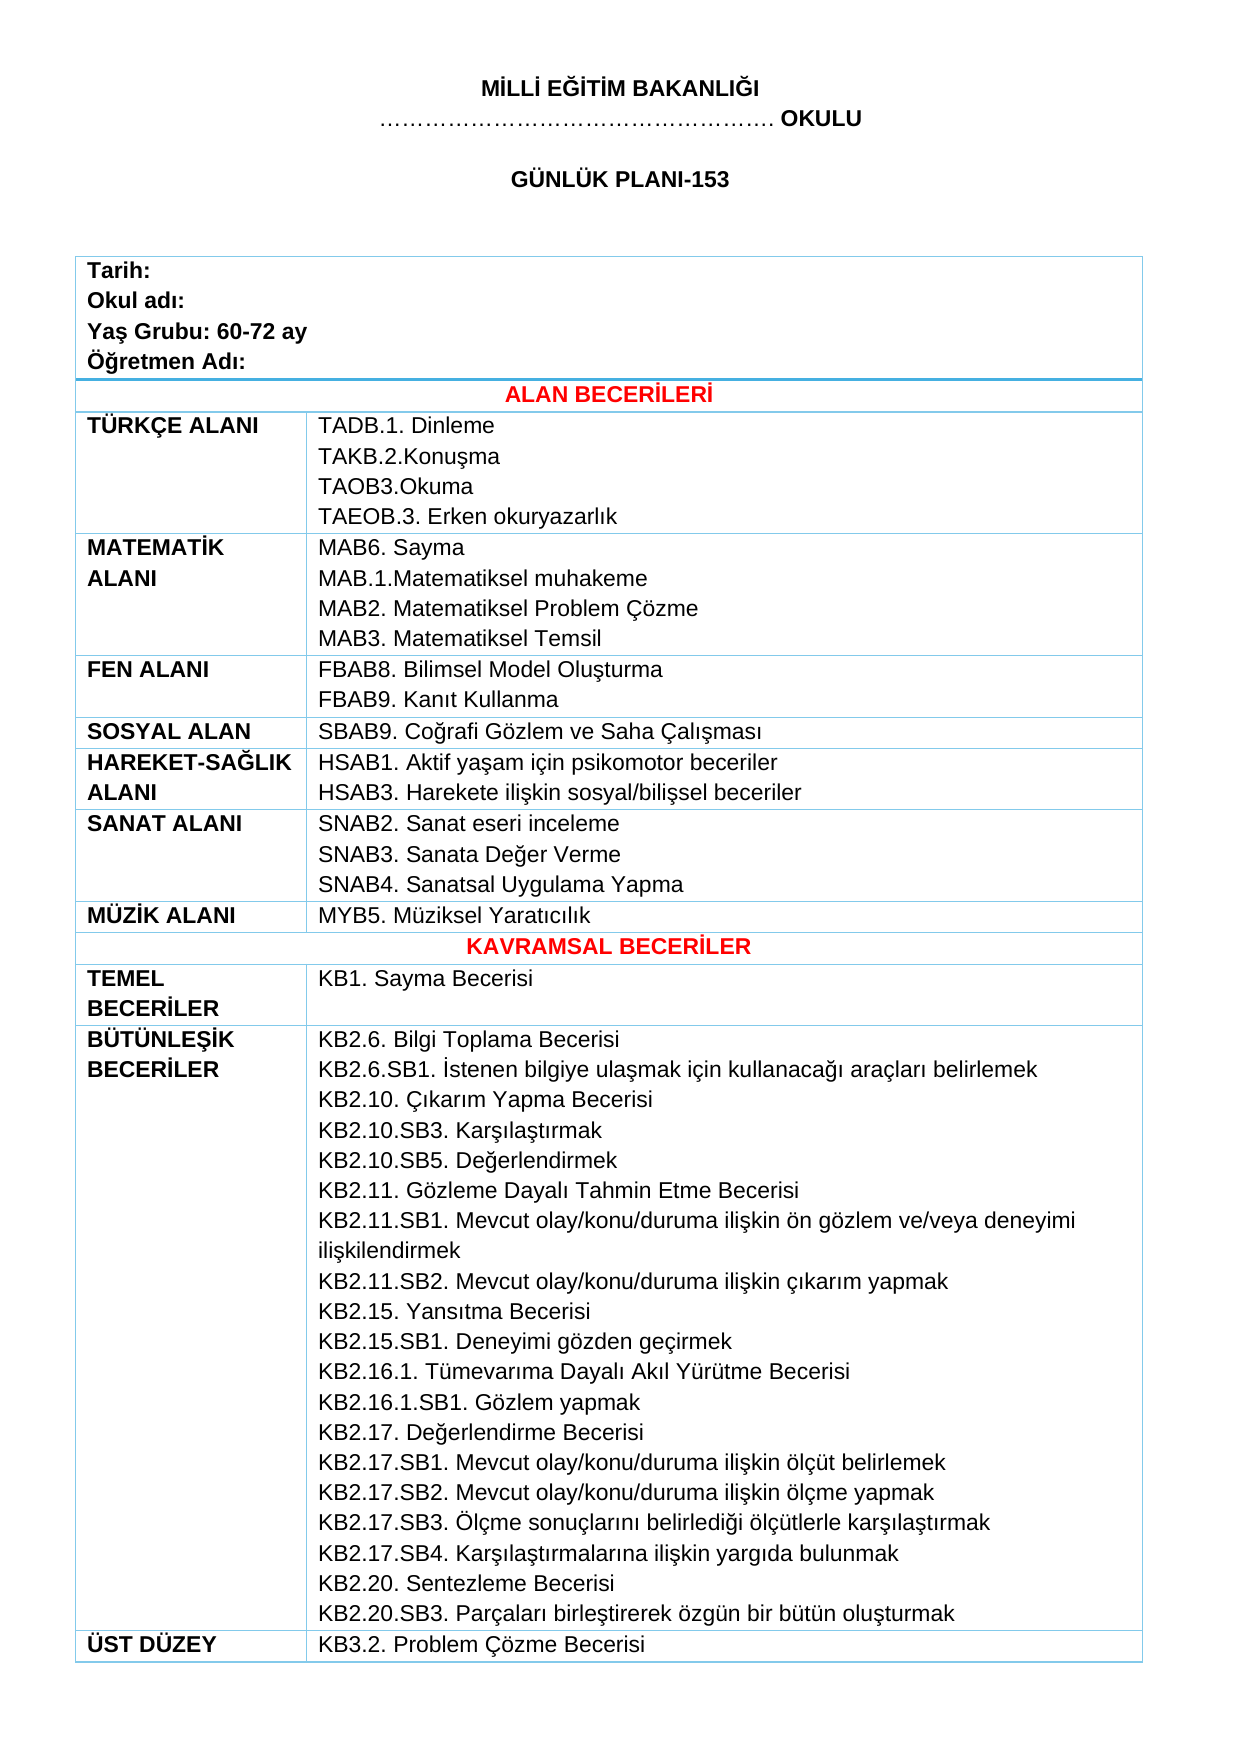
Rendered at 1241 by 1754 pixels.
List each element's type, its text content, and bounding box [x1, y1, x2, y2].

table_cell SBAB9. Coğrafi Gözlem ve Saha Çalışması [307, 718, 1142, 748]
table_cell HSAB1. Aktif yaşam için psikomotor beceriler HSAB3. Harekete ilişkin sosyal/bilişsel beceriler [307, 749, 1142, 809]
table_cell SOSYAL ALAN [76, 718, 306, 748]
text MİLLİ EĞİTİM BAKANLIĞI [75, 75, 1165, 101]
table_cell MYB5. Müziksel Yaratıcılık [307, 902, 1142, 932]
table_cell BÜTÜNLEŞİK BECERİLER [76, 1026, 306, 1630]
table_cell TÜRKÇE ALANI [76, 413, 306, 533]
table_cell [307, 1631, 1142, 1661]
table_cell SANAT ALANI [76, 810, 306, 901]
table_cell FBAB8. Bilimsel Model Oluşturma FBAB9. Kanıt Kullanma [307, 656, 1142, 717]
table_cell TEMEL BECERİLER [76, 965, 306, 1025]
table_cell KB2.6. Bilgi Toplama Becerisi KB2.6.SB1. İstenen bilgiye ulaşmak için kullanacağı araçları belirlemek KB2.10. Çıkarım Yapma Becerisi KB2.10.SB3. Karşılaştırmak KB2.10.SB5. Değerlendirmek KB2.11. Gözleme Dayalı Tahmin Etme Becerisi KB2.11.SB1. Mevcut olay/konu/duruma ilişkin ön gözlem ve/veya deneyimi ilişkilendirmek KB2.11.SB2. Mevcut olay/konu/duruma ilişkin çıkarım yapmak KB2.15. Yansıtma Becerisi KB2.15.SB1. Deneyimi gözden geçirmek KB2.16.1. Tümevarıma Dayalı Akıl Yürütme Becerisi KB2.16.1.SB1. Gözlem yapmak KB2.17. Değerlendirme Becerisi KB2.17.SB1. Mevcut olay/konu/duruma ilişkin ölçüt belirlemek KB2.17.SB2. Mevcut olay/konu/duruma ilişkin ölçme yapmak KB2.17.SB3. Ölçme sonuçlarını belirlediği ölçütlerle karşılaştırmak KB2.17.SB4. Karşılaştırmalarına ilişkin yargıda bulunmak KB2.20. Sentezleme Becerisi KB2.20.SB3. Parçaları birleştirerek özgün bir bütün oluşturmak [307, 1026, 1142, 1630]
table_cell MÜZİK ALANI [76, 902, 306, 932]
table_header Tarih: Okul adı: Yaş Grubu: 60-72 ay Öğretmen Adı: [76, 257, 1142, 378]
table_cell TADB.1. Dinleme TAKB.2.Konuşma TAOB3.Okuma TAEOB.3. Erken okuryazarlık [307, 413, 1142, 533]
table_cell FEN ALANI [76, 656, 306, 717]
table_cell SNAB2. Sanat eseri inceleme SNAB3. Sanata Değer Verme SNAB4. Sanatsal Uygulama Yapma [307, 810, 1142, 901]
table_cell MAB6. Sayma MAB.1.Matematiksel muhakeme MAB2. Matematiksel Problem Çözme MAB3. Matematiksel Temsil [307, 534, 1142, 655]
table_cell MATEMATİK ALANI [76, 534, 306, 655]
table_cell KAVRAMSAL BECERİLER [76, 933, 1142, 963]
table_cell ALAN BECERİLERİ [76, 381, 1142, 411]
table_cell HAREKET-SAĞLIK ALANI [76, 749, 306, 809]
table_cell KB1. Sayma Becerisi [307, 965, 1142, 1025]
text GÜNLÜK PLANI-153 [75, 166, 1165, 192]
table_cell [76, 1631, 306, 1661]
text ……………………………………………. OKULU [75, 105, 1165, 132]
